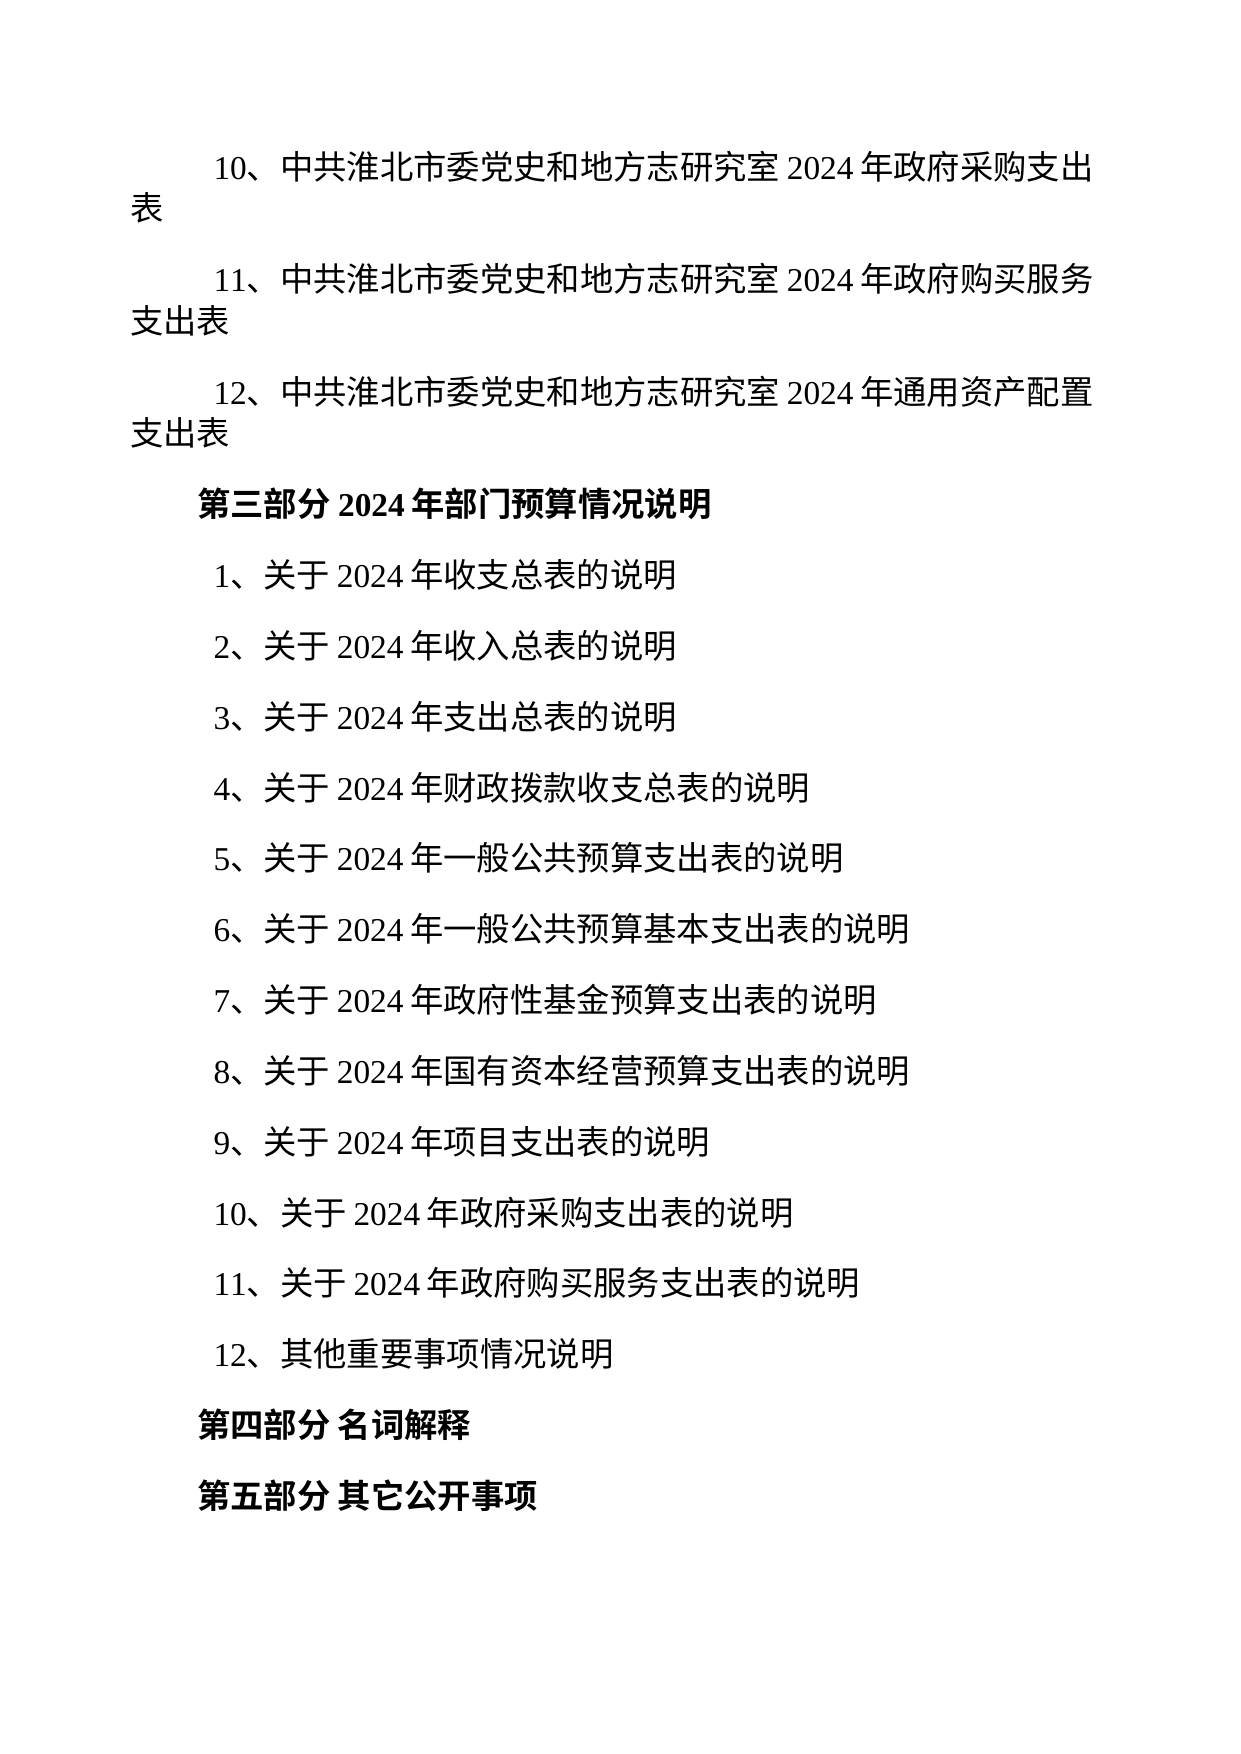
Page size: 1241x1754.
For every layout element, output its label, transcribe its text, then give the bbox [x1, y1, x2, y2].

text 第五部分 其它公开事项 [130, 1475, 1122, 1517]
text 8、关于2024年国有资本经营预算支出表的说明 [130, 1050, 1122, 1092]
text 第三部分 2024年部门预算情况说明 [130, 483, 1122, 525]
text 4、关于2024年财政拨款收支总表的说明 [130, 767, 1122, 808]
text 5、关于2024年一般公共预算支出表的说明 [130, 837, 1122, 879]
text 2、关于2024年收入总表的说明 [130, 625, 1122, 667]
text 11、中共淮北市委党史和地方志研究室2024年政府购买服务支出表 [130, 258, 1122, 342]
text 12、其他重要事项情况说明 [130, 1333, 1122, 1375]
text 6、关于2024年一般公共预算基本支出表的说明 [130, 908, 1122, 950]
text 11、关于2024年政府购买服务支出表的说明 [130, 1262, 1122, 1304]
text 9、关于2024年项目支出表的说明 [130, 1121, 1122, 1162]
text 1、关于2024年收支总表的说明 [130, 554, 1122, 596]
text 10、中共淮北市委党史和地方志研究室2024年政府采购支出表 [130, 146, 1122, 229]
text 7、关于2024年政府性基金预算支出表的说明 [130, 979, 1122, 1021]
text 3、关于2024年支出总表的说明 [130, 696, 1122, 737]
text 12、中共淮北市委党史和地方志研究室2024年通用资产配置支出表 [130, 371, 1122, 454]
text 10、关于2024年政府采购支出表的说明 [130, 1192, 1122, 1233]
text 第四部分 名词解释 [130, 1404, 1122, 1446]
